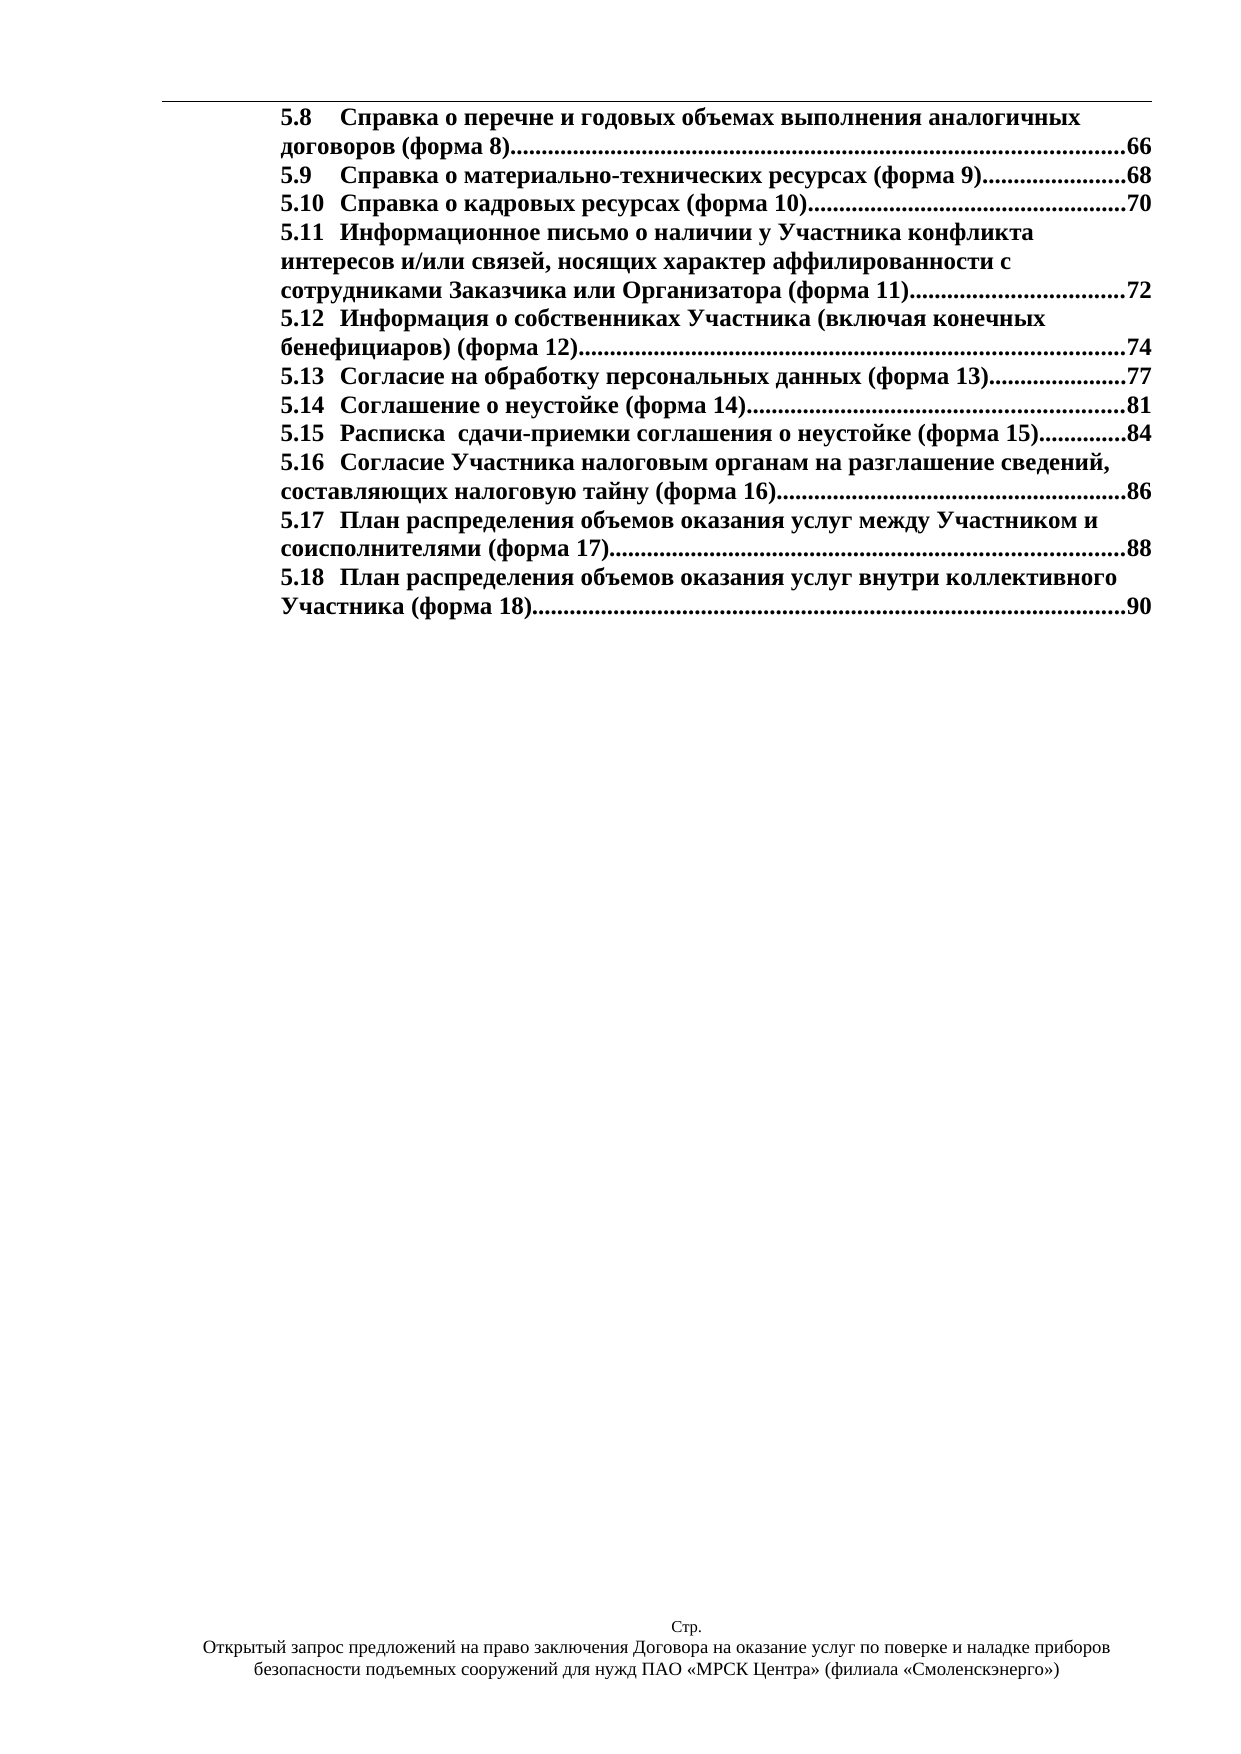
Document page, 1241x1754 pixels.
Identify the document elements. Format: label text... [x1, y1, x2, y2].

text 5.17 План распределения объемов оказания услуг между Участником и соисполнителями (форма 17) 88 [280, 505, 1133, 562]
text 5.12 Информация о собственниках Участника (включая конечных бенефициаров) (форма 12) 74 [280, 303, 1133, 361]
text 5.14 Соглашение о неустойке (форма 14) 81 [280, 390, 1133, 418]
text 5.9 Справка о материально-технических ресурсах (форма 9) 68 [280, 160, 1133, 188]
text 5.16 Согласие Участника налоговым органам на разглашение сведений, составляющих налоговую тайну (форма 16) 86 [280, 447, 1133, 505]
text 5.11 Информационное письмо о наличии у Участника конфликта интересов и/или связей, носящих характер аффилированности с сотрудниками Заказчика или Организатора (форма 11) 72 [280, 217, 1133, 303]
text 5.10 Справка о кадровых ресурсах (форма 10) 70 [280, 188, 1133, 217]
text 5.8 Справка о перечне и годовых объемах выполнения аналогичных договоров (форма 8) 66 [280, 102, 1133, 160]
text 5.18 План распределения объемов оказания услуг внутри коллективного Участника (форма 18) 90 [280, 562, 1133, 620]
text 5.13 Согласие на обработку персональных данных (форма 13) 77 [280, 361, 1133, 390]
text 5.15 Расписка сдачи-приемки соглашения о неустойке (форма 15) 84 [280, 418, 1133, 447]
